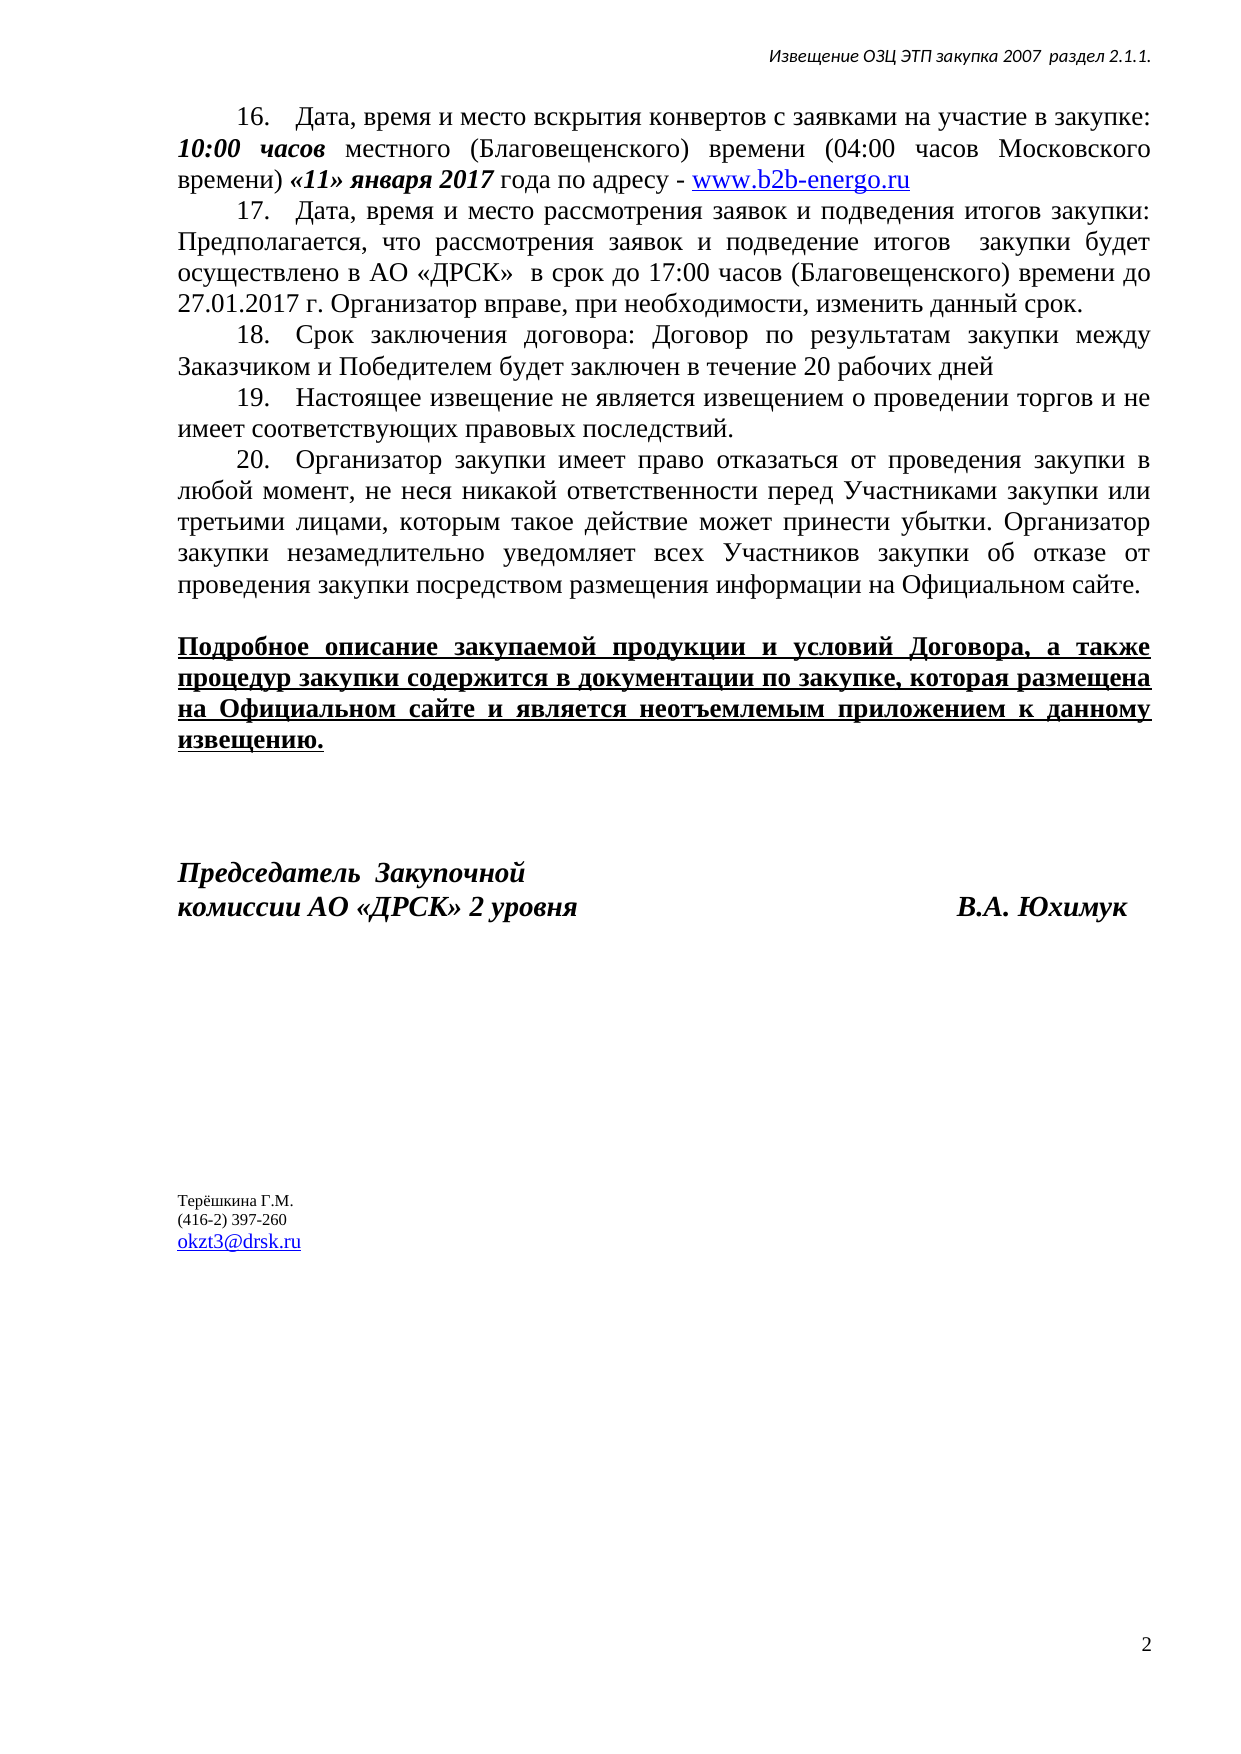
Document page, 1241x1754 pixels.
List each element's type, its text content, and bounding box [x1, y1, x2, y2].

text Подробное описание закупаемой продукции и условий Договора, а также процедур закупки содержится в документации по закупке, которая размещена на Официальном сайте и является неотъемлемым приложением к данному извещению. [177, 689, 1152, 719]
list Организатор закупки имеет право отказаться от проведения закупки в любой момент, не неся никакой ответственности перед Участниками закупки или третьими лицами, которым такое действие может принести убытки. Организатор закупки незамедлительно уведомляет всех Участников закупки об отказе от проведения закупки посредством размещения информации на Официальном сайте. [177, 443, 1152, 599]
text Подробное описание закупаемой продукции и условий Договора, а также процедур закупки содержится в документации по закупке, которая размещена на Официальном сайте и является неотъемлемым приложением к данному извещению. [177, 720, 1152, 754]
text комиссии АО «ДРСК» 2 уровня В.А. Юхимук [177, 889, 1152, 922]
text okzt3@drsk.ru [177, 1229, 1152, 1253]
list Дата, время и место вскрытия конвертов с заявками на участие в закупке: 10:00 часов местного (Благовещенского) времени (04:00 часов Московского времени) «11» января 2017 года по адресу - www.b2b-energo.ru [177, 101, 1152, 194]
text Терёшкина Г.М. [177, 1191, 1152, 1210]
list Срок заключения договора: Договор по результатам закупки между Заказчиком и Победителем будет заключен в течение 20 рабочих дней [177, 318, 1152, 381]
list Дата, время и место рассмотрения заявок и подведения итогов закупки: Предполагается, что рассмотрения заявок и подведение итогов закупки будет осуществлено в АО «ДРСК» в срок до 17:00 часов (Благовещенского) времени до 27.01.2017 г. Организатор вправе, при необходимости, изменить данный срок. [177, 194, 1152, 318]
list Настоящее извещение не является извещением о проведении торгов и не имеет соответствующих правовых последствий. [177, 381, 1152, 443]
text (416-2) 397-260 [177, 1210, 1152, 1229]
text Подробное описание закупаемой продукции и условий Договора, а также процедур закупки содержится в документации по закупке, которая размещена на Официальном сайте и является неотъемлемым приложением к данному извещению. [177, 630, 1152, 688]
text Председатель Закупочной [177, 855, 1152, 889]
